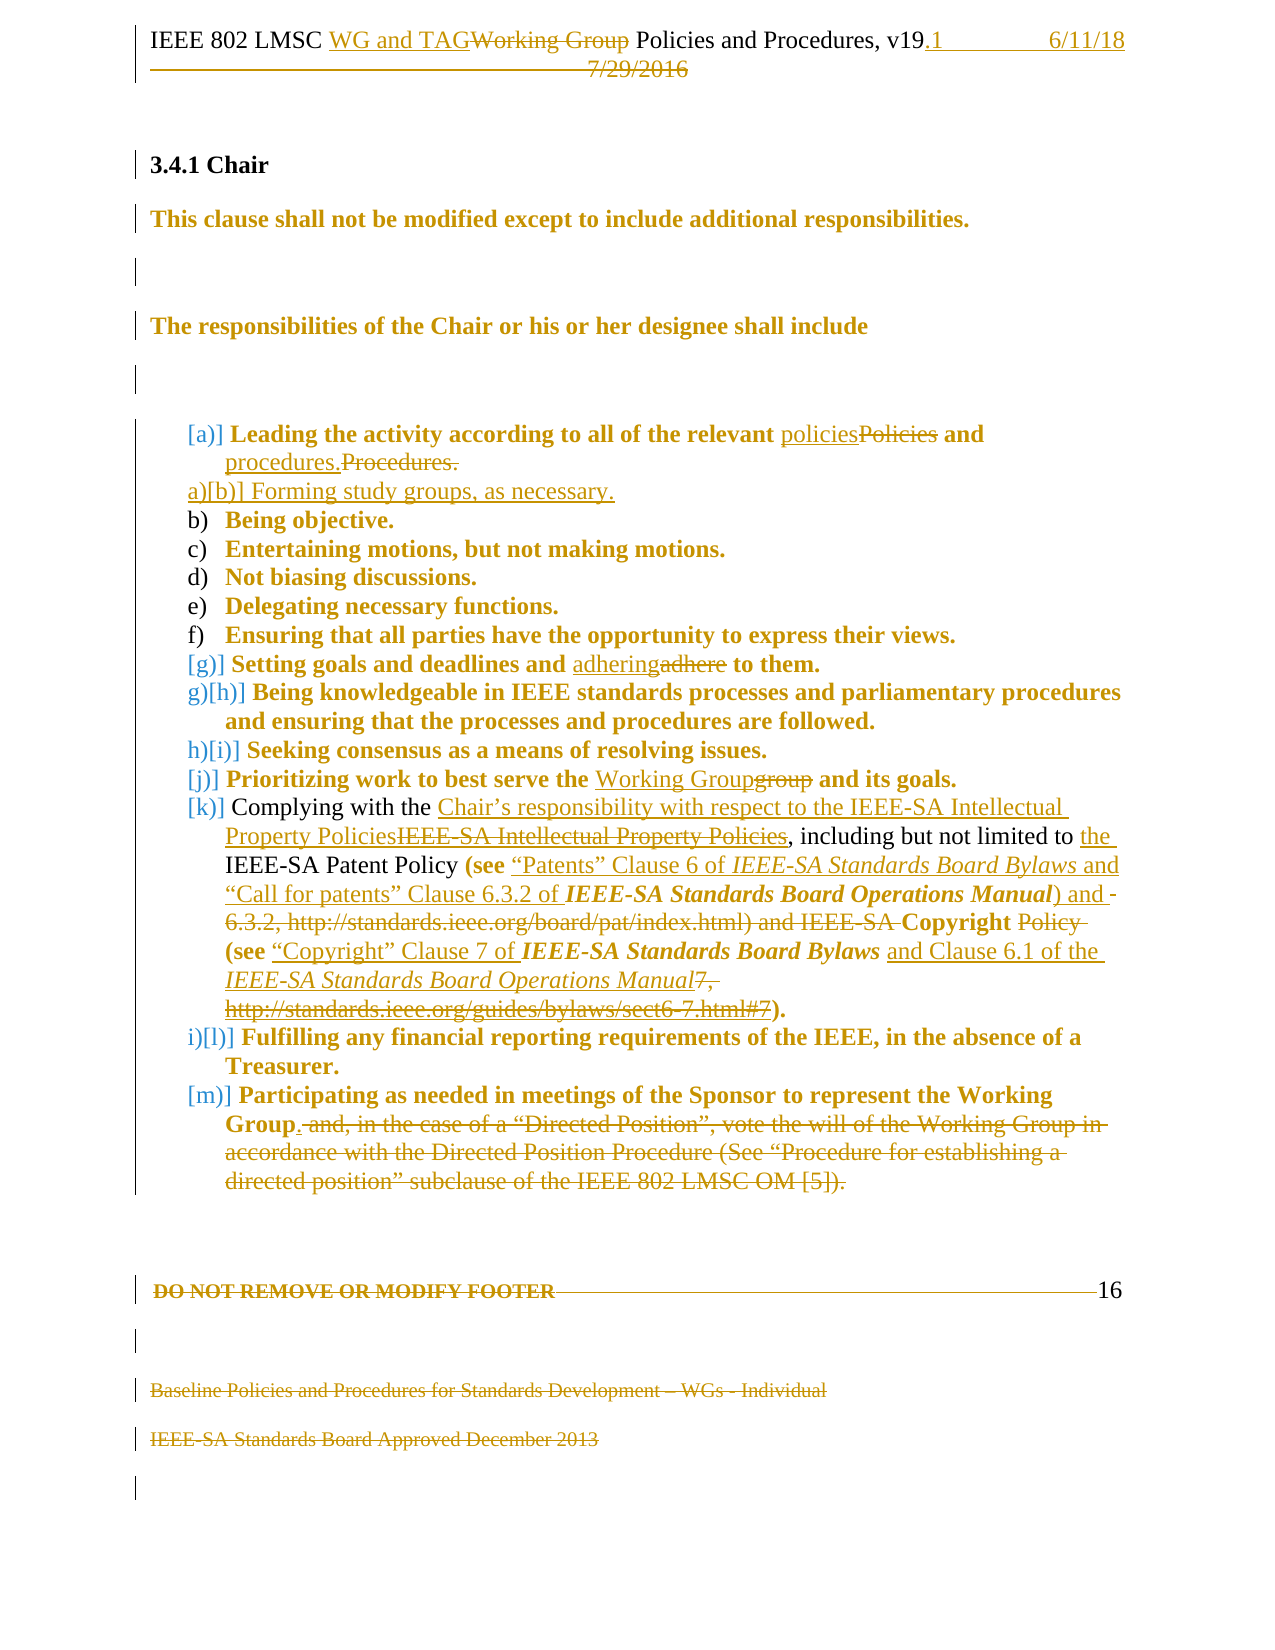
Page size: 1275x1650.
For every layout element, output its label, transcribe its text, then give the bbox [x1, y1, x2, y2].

list Prioritizing work to best serve the and its goals. [187, 764, 1125, 792]
list Setting goals and deadlines and to them. [187, 649, 1125, 677]
list Participating as needed in meetings of the Sponsor to represent the Working Group [187, 1080, 1125, 1195]
subtitle 3.4.1 Chair [150, 150, 1125, 179]
list Ensuring that all parties have the opportunity to express their views. [187, 620, 1125, 649]
list Entertaining motions, but not making motions. [187, 534, 1125, 562]
list Complying with the , including but not limited to IEEE-SA Patent Policy (see IEEE-SA Standards Board Operations ManualCopyright (see IEEE-SA Standards Board Bylaws ). [187, 792, 1125, 1022]
text The responsibilities of the Chair or his or her designee shall include [150, 311, 1125, 340]
list Fulfilling any financial reporting requirements of the IEEE, in the absence of a Treasurer. [187, 1022, 1125, 1080]
list Leading the activity according to all of the relevant and [187, 419, 1125, 476]
list Delegating necessary functions. [187, 591, 1125, 620]
list Being objective. [187, 505, 1125, 534]
text This clause shall not be modified except to include additional responsibilities. [150, 204, 1125, 232]
list Not biasing discussions. [187, 562, 1125, 591]
list Being knowledgeable in IEEE standards processes and parliamentary procedures and ensuring that the processes and procedures are followed. [187, 677, 1125, 735]
list Seeking consensus as a means of resolving issues. [187, 735, 1125, 764]
